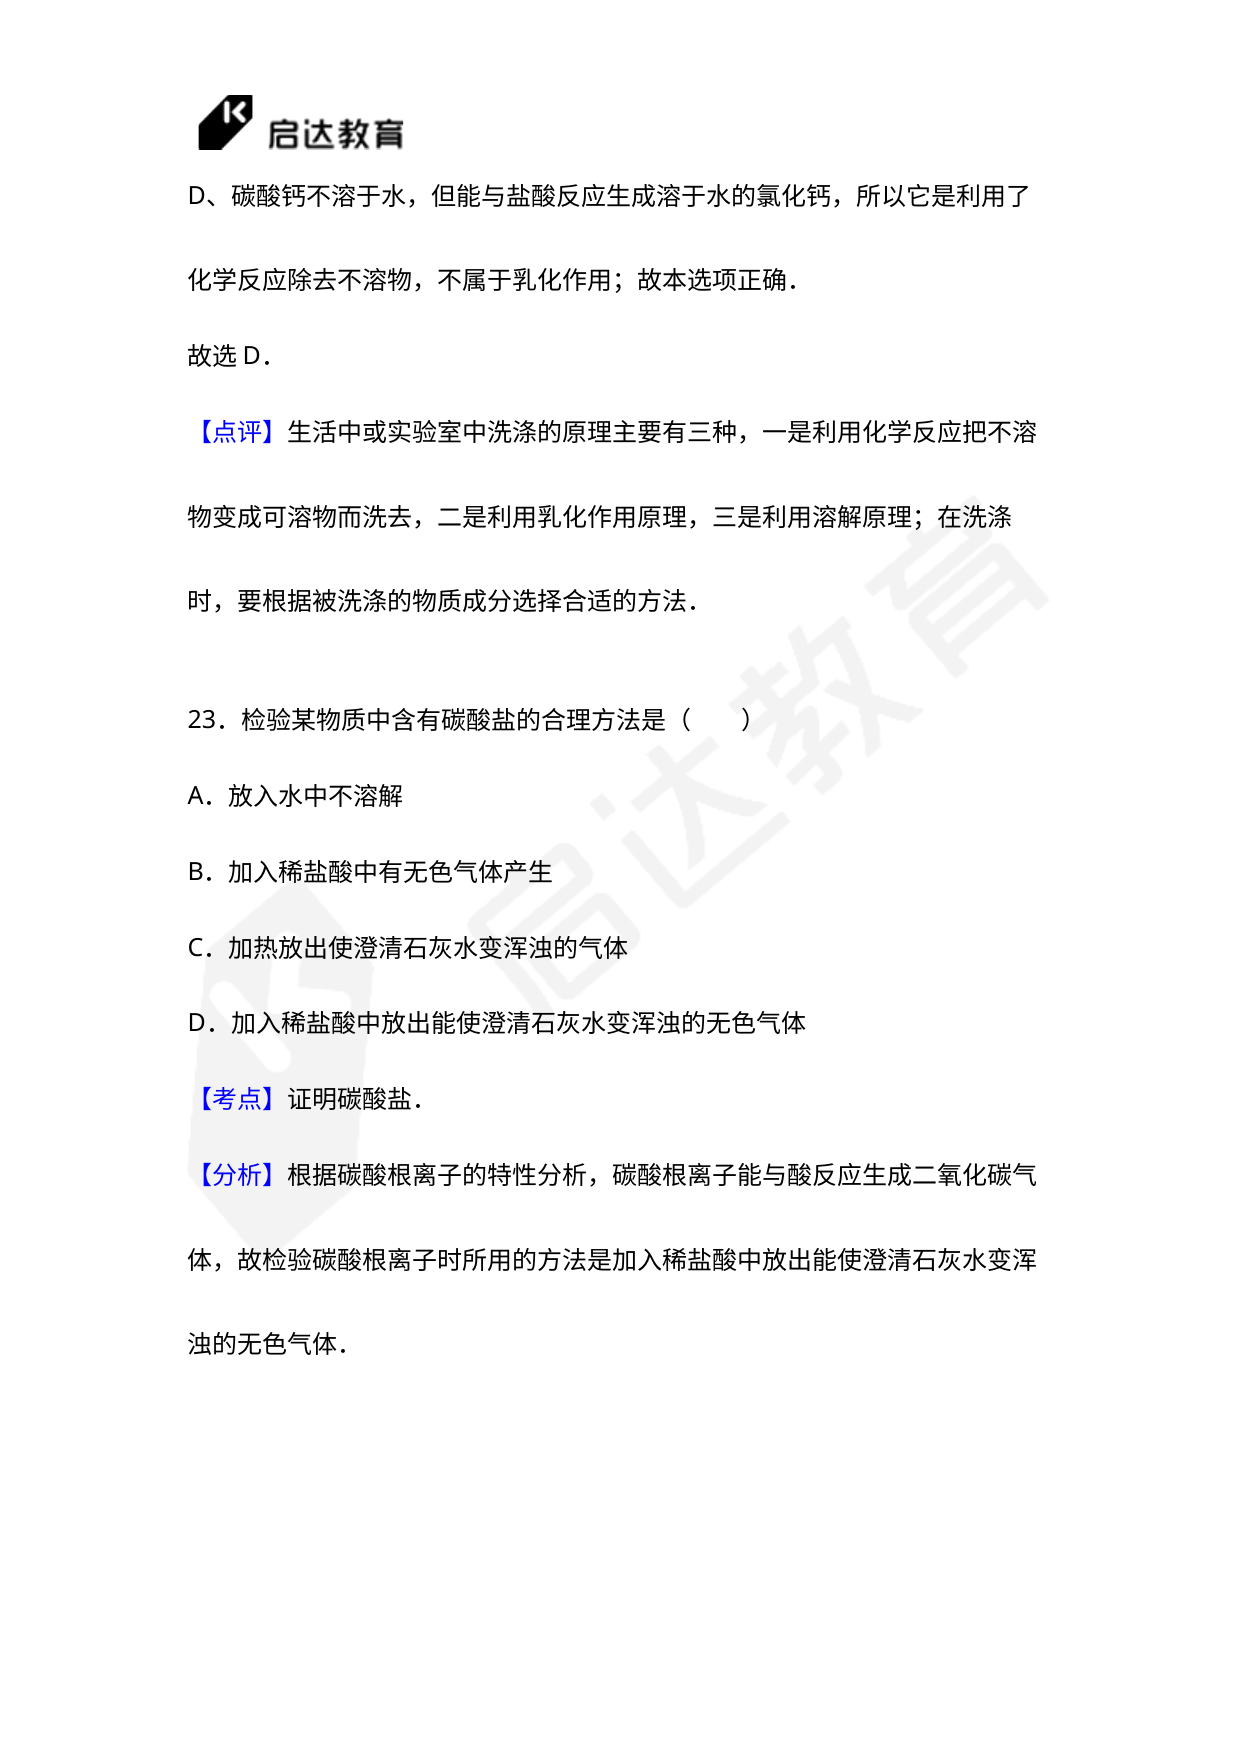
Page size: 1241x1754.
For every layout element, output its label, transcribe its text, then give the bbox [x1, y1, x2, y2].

text C．加热放出使澄清石灰水变浑浊的气体 [187, 914, 1053, 979]
picture [198, 95, 404, 150]
text D．加入稀盐酸中放出能使澄清石灰水变浑浊的无色气体 [187, 989, 1053, 1054]
text D、碳酸钙不溶于水，但能与盐酸反应生成溶于水的氯化钙，所以它是利用了化学反应除去不溶物，不属于乳化作用；故本选项正确． [187, 162, 1053, 311]
text 【分析】根据碳酸根离子的特性分析，碳酸根离子能与酸反应生成二氧化碳气体，故检验碳酸根离子时所用的方法是加入稀盐酸中放出能使澄清石灰水变浑浊的无色气体． [187, 1141, 1053, 1375]
text 23．检验某物质中含有碳酸盐的合理方法是（ ） [187, 686, 1053, 751]
text 故选D． [187, 322, 1053, 387]
text 【点评】生活中或实验室中洗涤的原理主要有三种，一是利用化学反应把不溶物变成可溶物而洗去，二是利用乳化作用原理，三是利用溶解原理；在洗涤时，要根据被洗涤的物质成分选择合适的方法． [187, 398, 1053, 632]
text B．加入稀盐酸中有无色气体产生 [187, 838, 1053, 903]
text 【考点】证明碳酸盐． [187, 1065, 1053, 1130]
text A．放入水中不溶解 [187, 762, 1053, 827]
